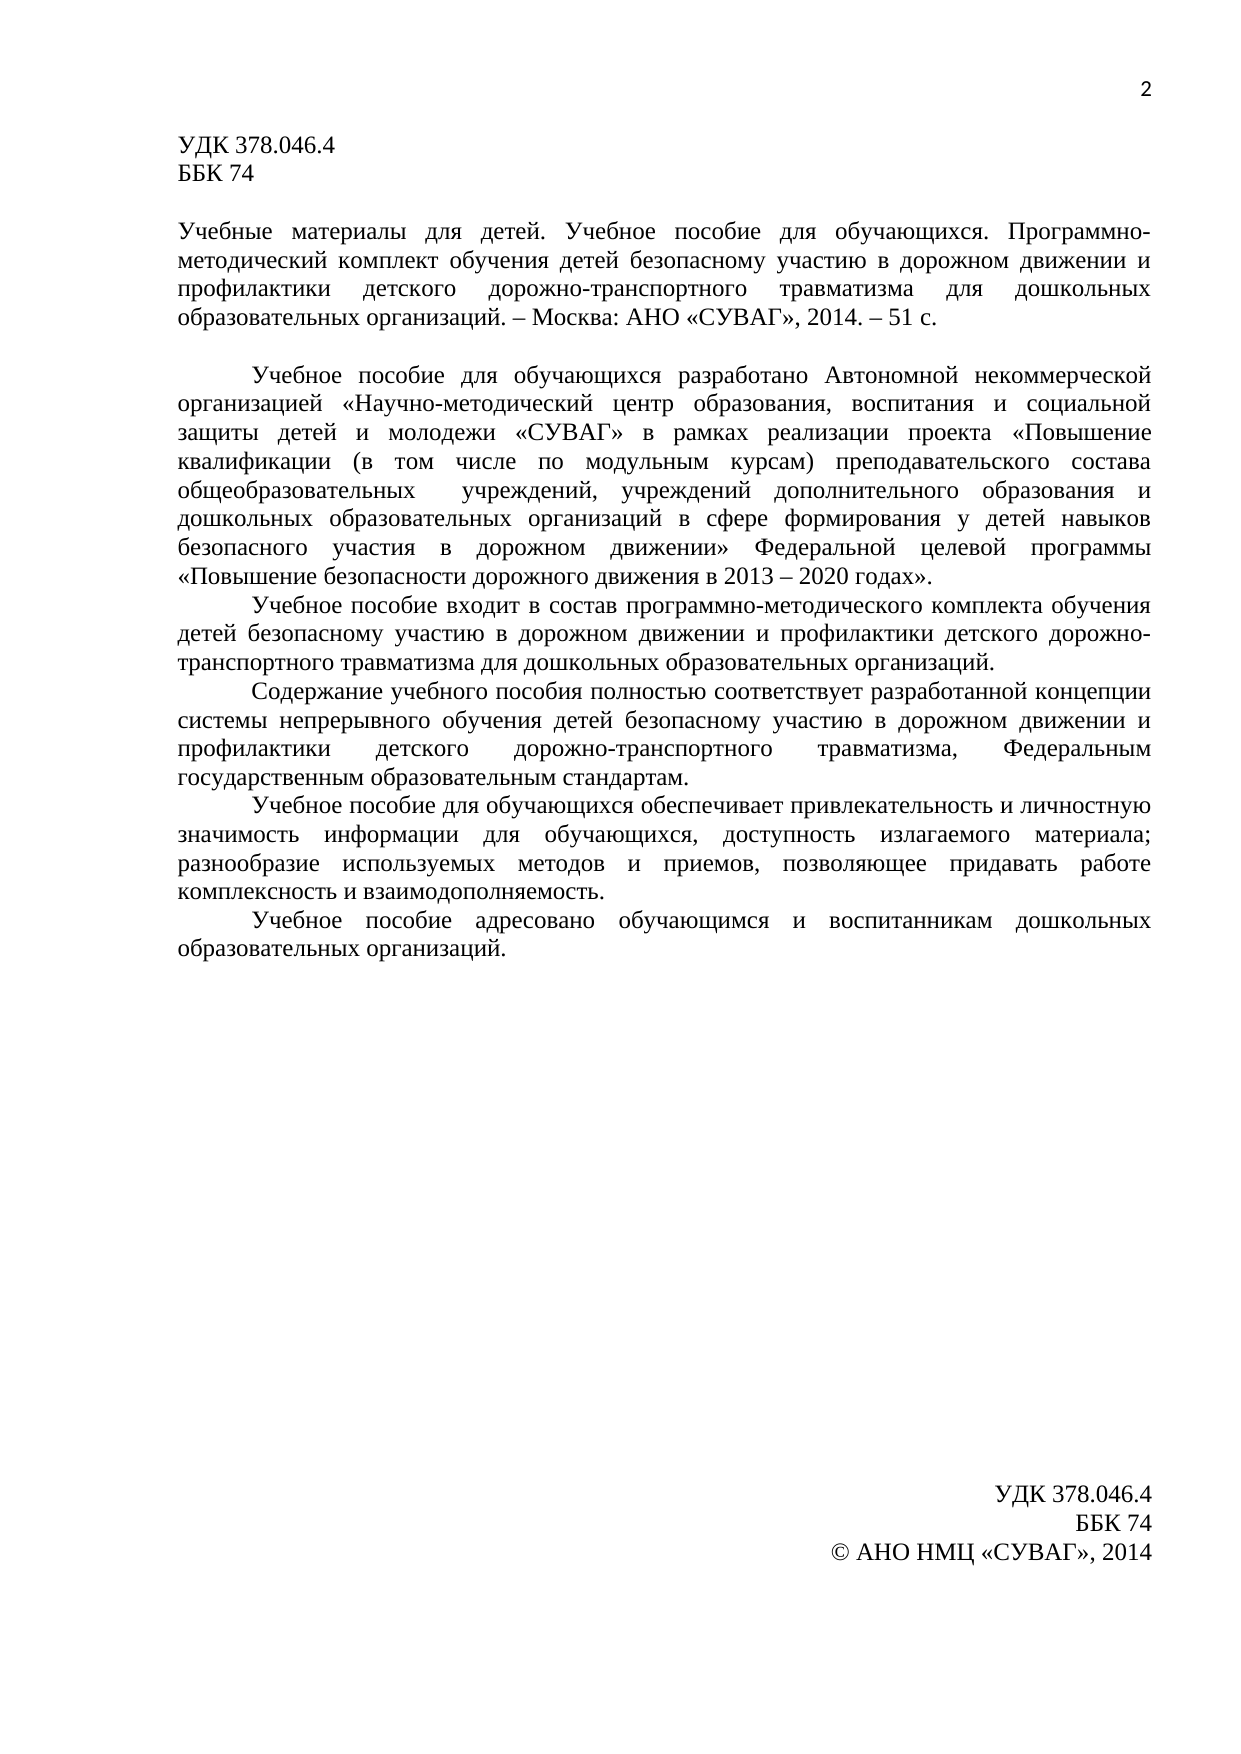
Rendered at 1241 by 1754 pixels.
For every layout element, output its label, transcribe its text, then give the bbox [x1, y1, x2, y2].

text ББК 74 [177, 1508, 1152, 1537]
text Учебное пособие для обучающихся обеспечивает привлекательность и личностную значимость информации для обучающихся, доступность излагаемого материала; разнообразие используемых методов и приемов, позволяющее придавать работе комплексность и взаимодополняемость. [177, 791, 1152, 905]
text ББК 74 [177, 158, 1152, 187]
text Учебное пособие адресовано обучающимся и воспитанникам дошкольных образовательных организаций. [177, 905, 1152, 962]
text Содержание учебного пособия полностью соответствует разработанной концепции системы непрерывного обучения детей безопасному участию в дорожном движении и профилактики детского дорожно-транспортного травматизма, Федеральным государственным образовательным стандартам. [177, 676, 1152, 791]
text УДК 378.046.4 [177, 130, 1152, 158]
text Учебные материалы для детей. Учебное пособие для обучающихся. Программно-методический комплект обучения детей безопасному участию в дорожном движении и профилактики детского дорожно-транспортного травматизма для дошкольных образовательных организаций. – Москва: АНО «СУВАГ», 2014. – 51 с. [177, 216, 1152, 331]
text © АНО НМЦ «СУВАГ», 2014 [177, 1537, 1152, 1565]
text Учебное пособие входит в состав программно-методического комплекта обучения детей безопасному участию в дорожном движении и профилактики детского дорожно-транспортного травматизма для дошкольных образовательных организаций. [177, 590, 1152, 676]
text Учебное пособие для обучающихся разработано Автономной некоммерческой организацией «Научно-методический центр образования, воспитания и социальной защиты детей и молодежи «СУВАГ» в рамках реализации проекта «Повышение квалификации (в том числе по модульным курсам) преподавательского состава общеобразовательных учреждений, учреждений дополнительного образования и дошкольных образовательных организаций в сфере формирования у детей навыков безопасного участия в дорожном движении» Федеральной целевой программы «Повышение безопасности дорожного движения в 2013 – 2020 годах». [177, 360, 1152, 590]
text УДК 378.046.4 [177, 1479, 1152, 1508]
